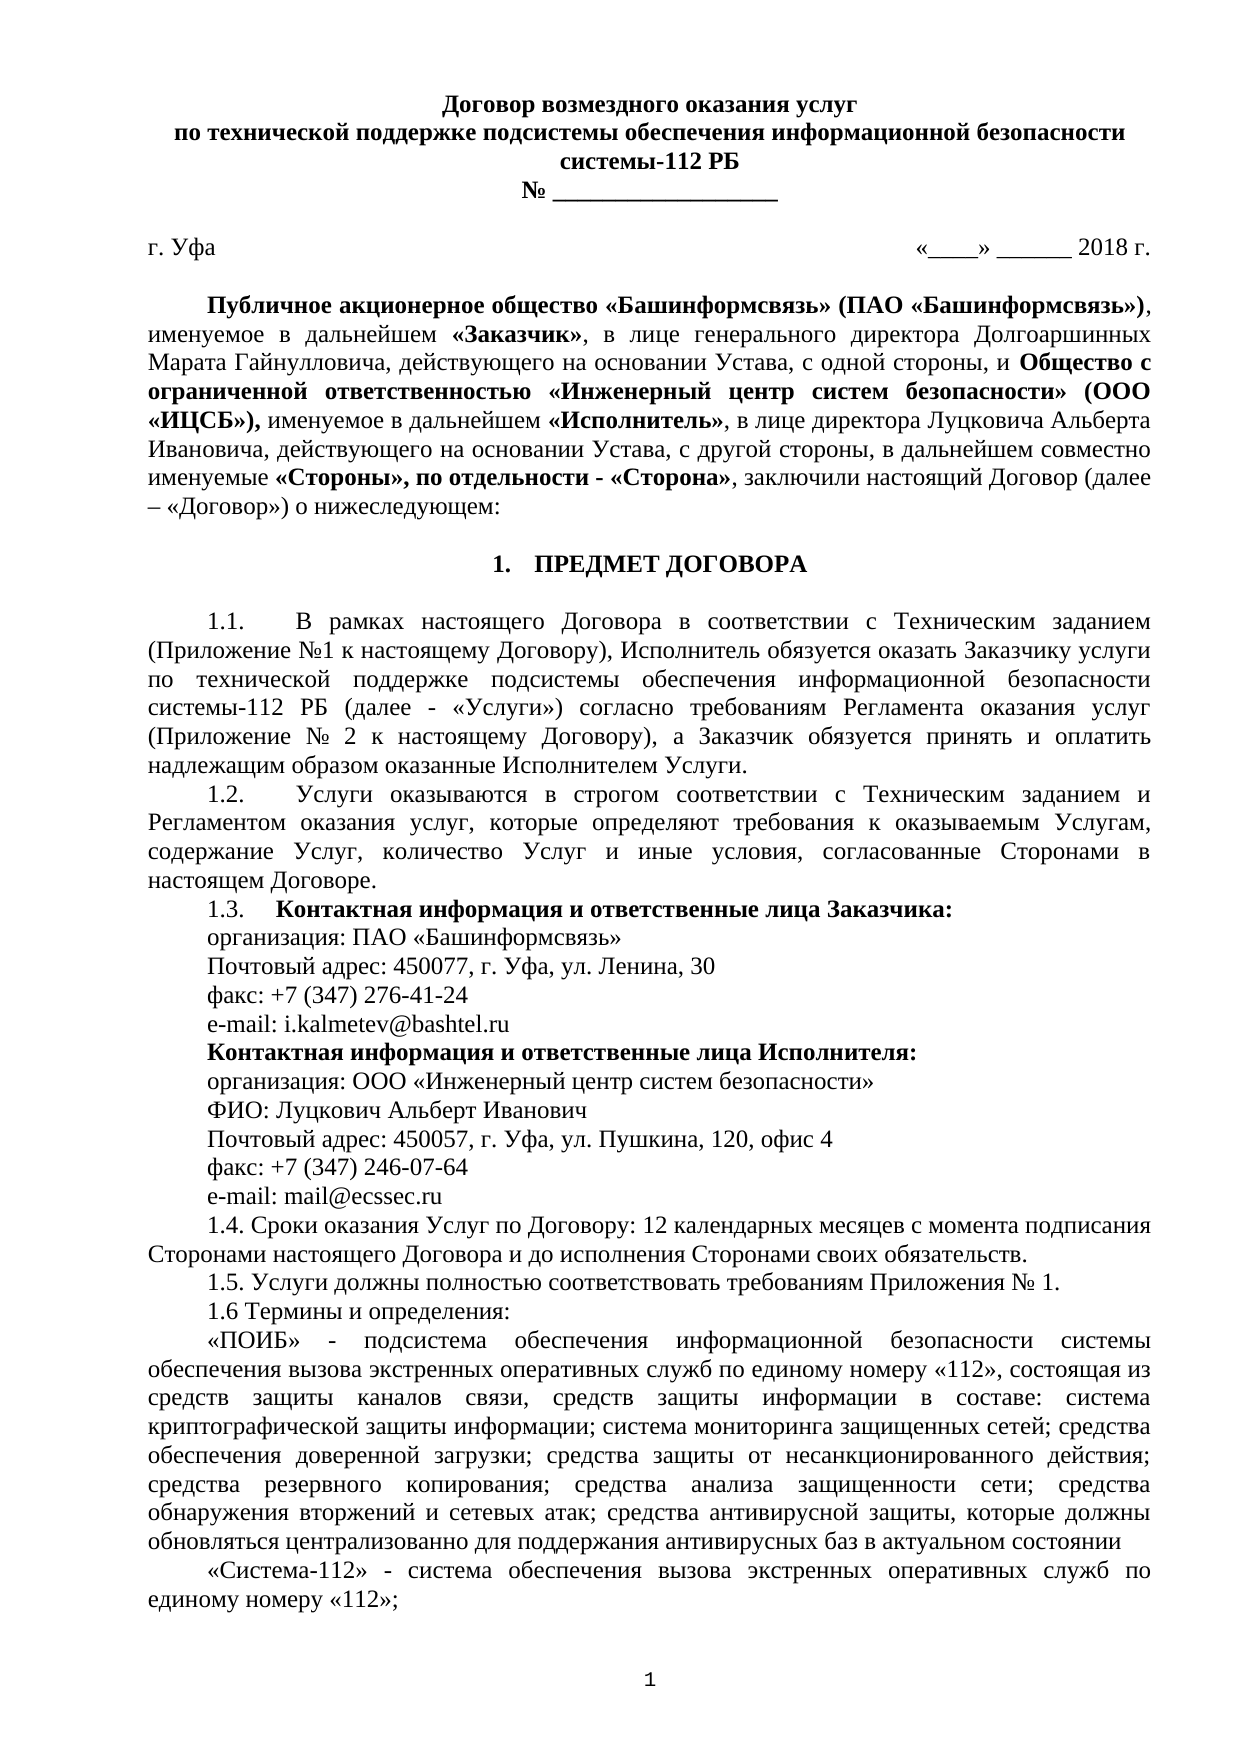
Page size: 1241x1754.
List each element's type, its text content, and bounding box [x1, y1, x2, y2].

text Почтовый адрес: 450077, г. Уфа, ул. Ленина, 30 [148, 951, 1152, 980]
text «Система-112» - система обеспечения вызова экстренных оперативных служб по единому номеру «112»; [148, 1555, 1152, 1612]
text организация: ПАО «Башинформсвязь» [148, 922, 1152, 951]
text ФИО: Луцкович Альберт Иванович [148, 1095, 1152, 1124]
list В рамках настоящего Договора в соответствии с Техническим заданием (Приложение №1 к настоящему Договору), Исполнитель обязуется оказать Заказчику услуги по технической поддержке подсистемы обеспечения информационной безопасности системы-112 РБ (далее - «Услуги») согласно требованиям Регламента оказания услуг (Приложение № 2 к настоящему Договору), а Заказчик обязуется принять и оплатить надлежащим образом оказанные Исполнителем Услуги. [148, 606, 1152, 779]
text 1.3. Контактная информация и ответственные лица Заказчика: [148, 894, 1152, 922]
text 1.6 Термины и определения: [148, 1296, 1152, 1325]
text факс: +7 (347) 276-41-24 [148, 980, 1152, 1009]
text Почтовый адрес: 450057, г. Уфа, ул. Пушкина, 120, офис 4 [148, 1124, 1152, 1152]
text «ПОИБ» - подсистема обеспечения информационной безопасности системы обеспечения вызова экстренных оперативных служб по единому номеру «112», состоящая из средств защиты каналов связи, средств защиты информации в составе: система криптографической защиты информации; система мониторинга защищенных сетей; средства обеспечения доверенной загрузки; средства защиты от несанкционированного действия; средства резервного копирования; средства анализа защищенности сети; средства обнаружения вторжений и сетевых атак; средства антивирусной защиты, которые должны обновляться централизованно для поддержания антивирусных баз в актуальном состоянии [148, 1325, 1152, 1555]
text Договор возмездного оказания услуг [148, 89, 1152, 117]
text факс: +7 (347) 246-07-64 [148, 1152, 1152, 1181]
text г. Уфа «____» ______ 2018 г. [148, 232, 1152, 261]
text № __________________ [148, 175, 1152, 204]
text Публичное акционерное общество «Башинформсвязь» (ПАО «Башинформсвязь»), именуемое в дальнейшем «Заказчик», в лице генерального директора Долгоаршинных Марата Гайнулловича, действующего на основании Устава, с одной стороны, и Общество с ограниченной ответственностью «Инженерный центр систем безопасности» (ООО «ИЦСБ»), именуемое в дальнейшем «Исполнитель», в лице директора Луцковича Альберта Ивановича, действующего на основании Устава, с другой стороны, в дальнейшем совместно именуемые «Стороны», по отдельности - «Сторона», заключили настоящий Договор (далее – «Договор») о нижеследующем: [148, 290, 1152, 520]
text Контактная информация и ответственные лица Исполнителя: [148, 1037, 1152, 1066]
text системы-112 РБ [148, 146, 1152, 175]
text по технической поддержке подсистемы обеспечения информационной безопасности [148, 117, 1152, 146]
text e-mail: mail@ecssec.ru [148, 1181, 1152, 1210]
text 1.5. Услуги должны полностью соответствовать требованиям Приложения № 1. [148, 1267, 1152, 1296]
list Услуги оказываются в строгом соответствии с Техническим заданием и Регламентом оказания услуг, которые определяют требования к оказываемым Услугам, содержание Услуг, количество Услуг и иные условия, согласованные Сторонами в настоящем Договоре. [148, 779, 1152, 894]
text организация: ООО «Инженерный центр систем безопасности» [148, 1066, 1152, 1095]
text e-mail: i.kalmetev@bashtel.ru [148, 1009, 1152, 1037]
list ПРЕДМЕТ ДОГОВОРА [148, 549, 1152, 577]
text 1.4. Сроки оказания Услуг по Договору: 12 календарных месяцев с момента подписания Сторонами настоящего Договора и до исполнения Сторонами своих обязательств. [148, 1210, 1152, 1267]
